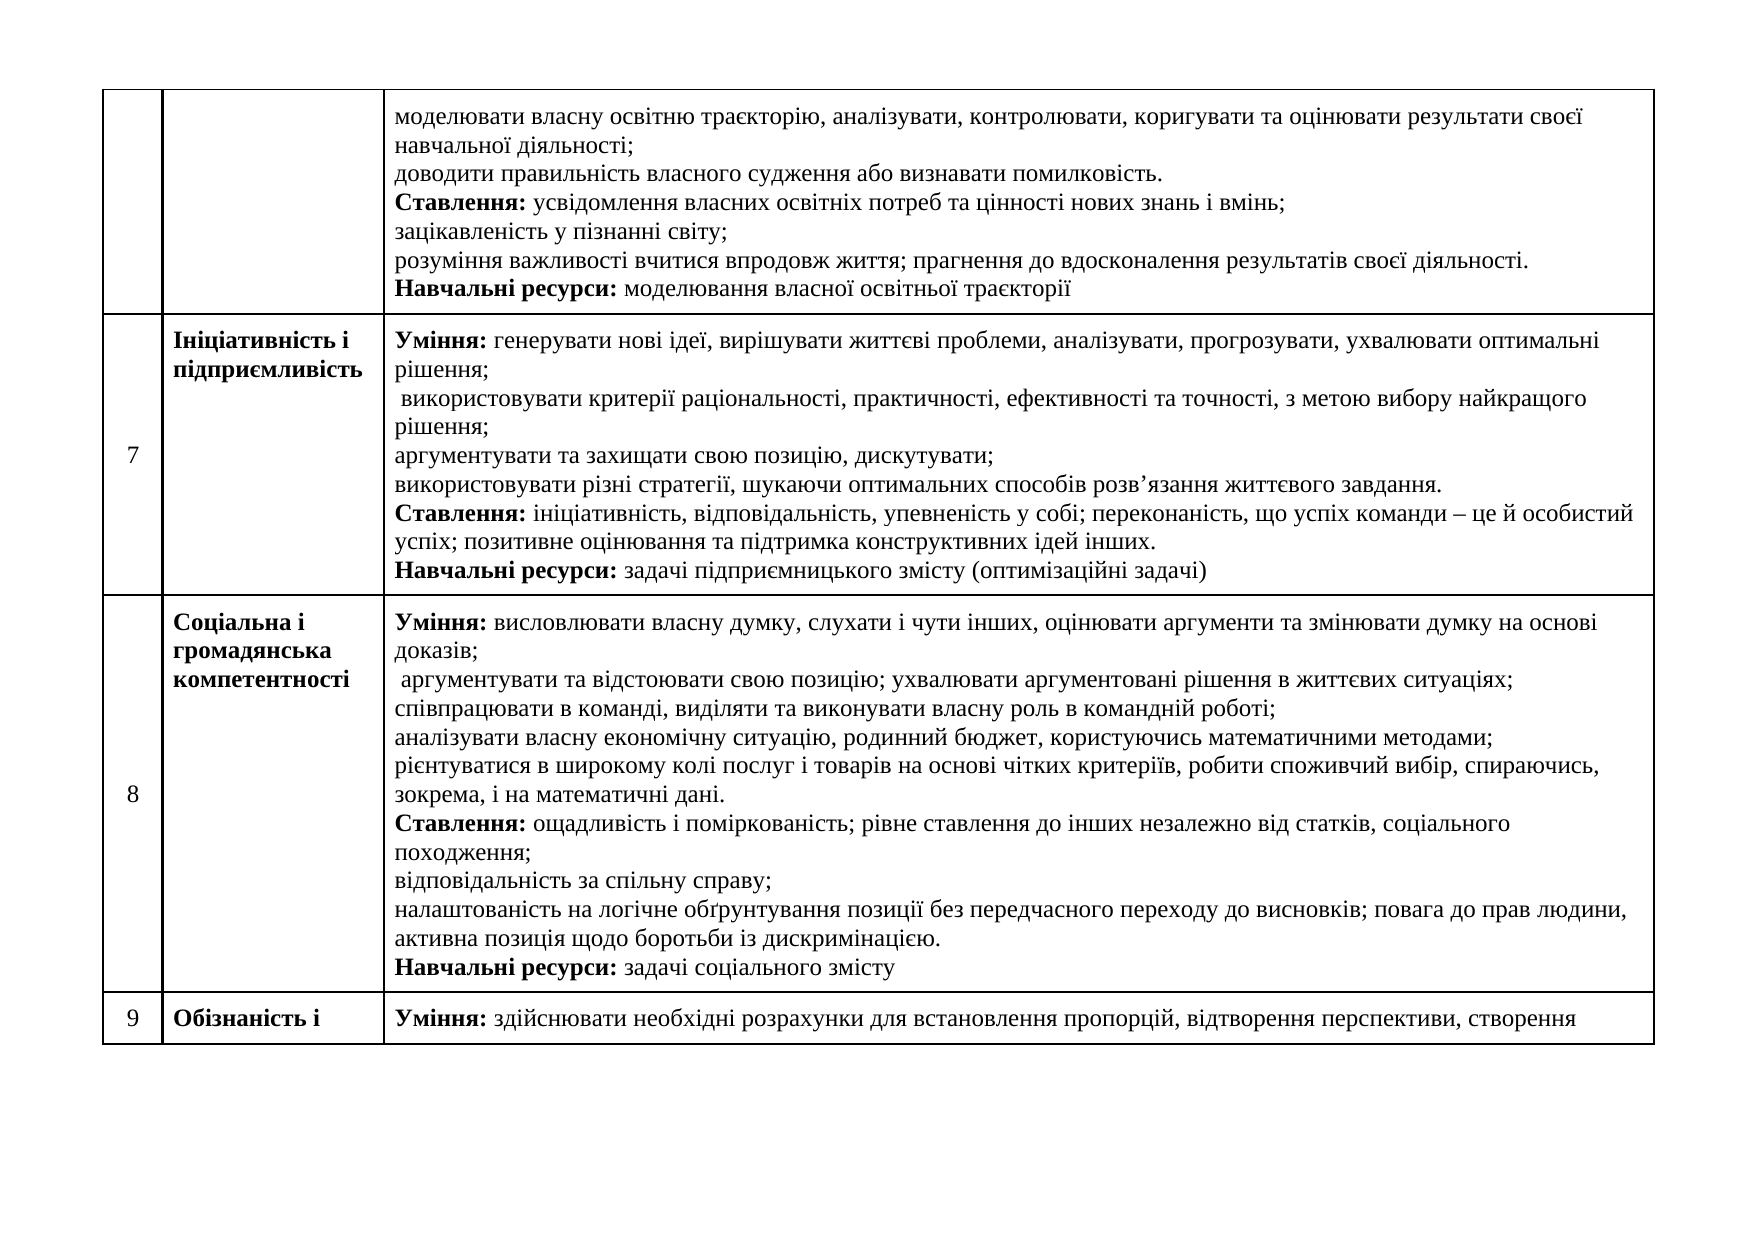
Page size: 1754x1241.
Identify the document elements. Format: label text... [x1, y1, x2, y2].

table_cell Ініціативність і підприємливість [164, 315, 383, 594]
table_cell 9 [104, 993, 161, 1043]
table_cell 8 [104, 596, 161, 991]
table_cell Уміння: генерувати нові ідеї, вирішувати життєві проблеми, аналізувати, прогрозувати, ухвалювати оптимальні рішення; використовувати критерії раціональності, практичності, ефективності та точності, з метою вибору найкращого рішення; аргументувати та захищати свою позицію, дискутувати; використовувати різні стратегії, шукаючи оптимальних способів розв’язання життєвого завдання. Ставлення: ініціативність, відповідальність, упевненість у собі; переконаність, що успіх команди – це й особистий успіх; позитивне оцінювання та підтримка конструктивних ідей інших. Навчальні ресурси: задачі підприємницького змісту (оптимізаційні задачі) [385, 315, 1653, 594]
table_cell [385, 90, 1653, 313]
table_cell Уміння: висловлювати власну думку, слухати і чути інших, оцінювати аргументи та змінювати думку на основі доказів; аргументувати та відстоювати свою позицію; ухвалювати аргументовані рішення в життєвих ситуаціях; співпрацювати в команді, виділяти та виконувати власну роль в командній роботі; аналізувати власну економічну ситуацію, родинний бюджет, користуючись математичними методами; рієнтуватися в широкому колі послуг і товарів на основі чітких критеріїв, робити споживчий вибір, спираючись, зокрема, і на математичні дані. Ставлення: ощадливість і поміркованість; рівне ставлення до інших незалежно від статків, соціального походження; відповідальність за спільну справу; налаштованість на логічне обґрунтування позиції без передчасного переходу до висновків; повага до прав людини, активна позиція щодо боротьби із дискримінацією. Навчальні ресурси: задачі соціального змісту [385, 596, 1653, 991]
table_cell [164, 993, 383, 1043]
table_cell Соціальна і громадянська компетентності [164, 596, 383, 991]
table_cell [385, 993, 1653, 1043]
table_cell 6 [104, 90, 161, 313]
table_cell 7 [104, 315, 161, 594]
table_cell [164, 90, 383, 313]
